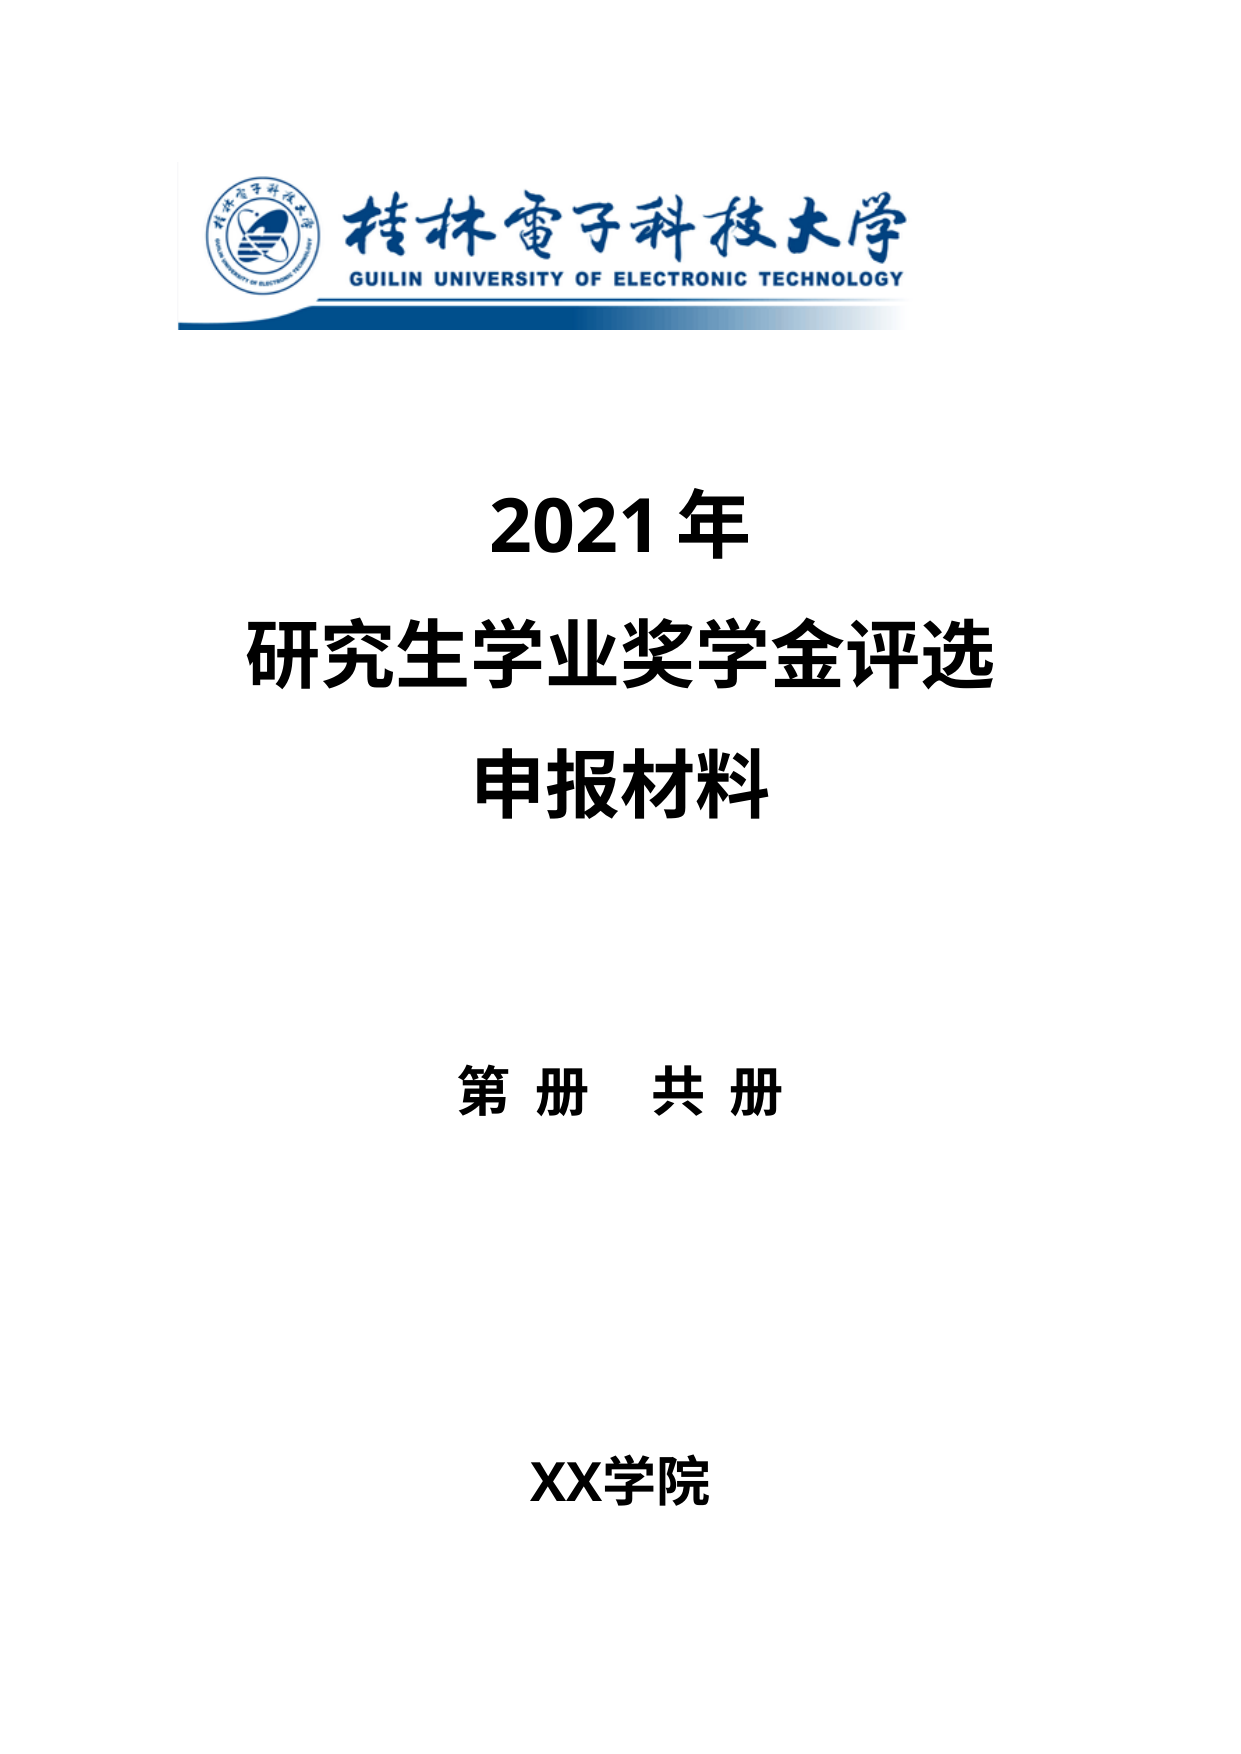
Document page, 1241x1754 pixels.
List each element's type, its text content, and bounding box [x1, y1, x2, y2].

picture [177, 162, 924, 330]
text 第 册 共 册 [177, 1039, 1063, 1137]
text 申报材料 [177, 714, 1063, 844]
text 研究生学业奖学金评选 [177, 584, 1063, 714]
text XX学院 [177, 1429, 1063, 1527]
text 2021年 [177, 454, 1063, 584]
